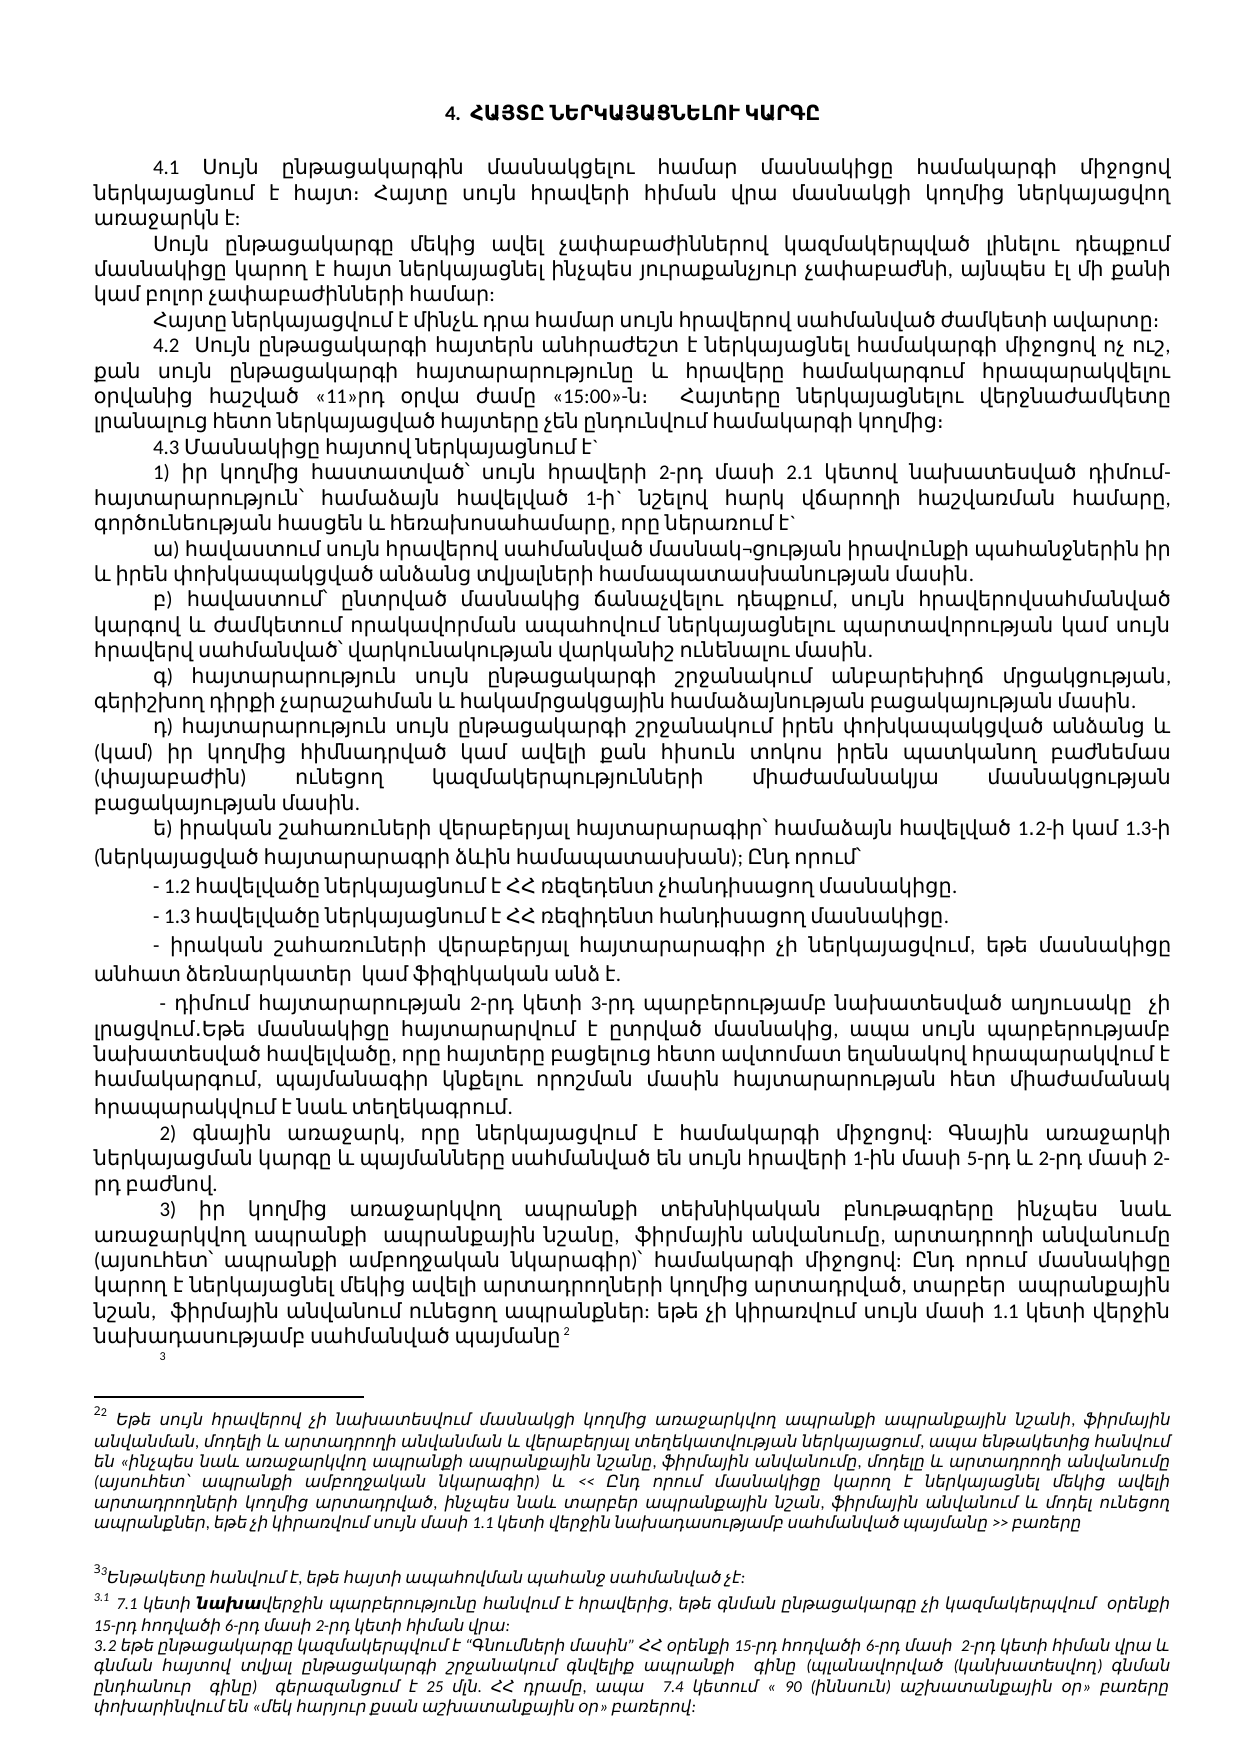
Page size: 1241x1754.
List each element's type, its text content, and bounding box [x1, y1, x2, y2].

text 4. ՀԱՅՏԸ ՆԵՐԿԱՅԱՑՆԵԼՈՒ ԿԱՐԳԸ [94, 100, 1171, 126]
text գ) հայտարարություն սույն ընթացակարգի շրջանակում անբարեխիղճ մրցակցության, գերիշխող դիրքի չարաշահման և հակամրցակցային համաձայնության բացակայության մասին. [94, 663, 1171, 714]
text 1) իր կողմից հաստատված՝ սույն հրավերի 2-րդ մասի 2.1 կետով նախատեսված դիմում-հայտարարություն՝ համաձայն հավելված 1-ի` նշելով հարկ վճարողի հաշվառման համարը, գործունեության հասցեն և հեռախոսահամարը, որը ներառում է` [94, 459, 1171, 536]
text ա) հավաստում սույն հրավերով սահմանված մասնակ¬ցության իրավունքի պահանջներին իր և իրեն փոխկապակցված անձանց տվյալների համապատասխանության մասին. [94, 536, 1171, 587]
text Հայտը ներկայացվում է մինչև դրա համար սույն հրավերով սահմանված ժամկետի ավարտը։ [94, 307, 1171, 332]
text ե) իրական շահառուների վերաբերյալ հայտարարագիր՝ համաձայն հավելված 1․2-ի կամ 1.3-ի (ներկայացված հայտարարագրի ձևին համապատասխան); Ընդ որում՝ [94, 815, 1171, 870]
text դ) հայտարարություն սույն ընթացակարգի շրջանակում իրեն փոխկապակցված անձանց և (կամ) իր կողմից հիմնադրված կամ ավելի քան հիսուն տոկոս իրեն պատկանող բաժնեմաս (փայաբաժին) ունեցող կազմակերպությունների միաժամանակյա մասնակցության բացակայության մասին. [94, 714, 1171, 815]
text 3) իր կողմից առաջարկվող ապրանքի տեխնիկական բնութագրերը ինչպես նաև առաջարկվող ապրանքի ապրանքային նշանը, ֆիրմային անվանումը, արտադրողի անվանումը (այսուհետ՝ ապրանքի ամբողջական նկարագիր)՝ համակարգի միջոցով: Ընդ որում մասնակիցը կարող է ներկայացնել մեկից ավելի արտադրողների կողմից արտադրված, տարբեր ապրանքային նշան, ֆիրմային անվանում ունեցող ապրանքներ: եթե չի կիրառվում սույն մասի 1.1 կետի վերջին նախադասությամբ սահմանված պայմանը 2 [94, 1196, 1171, 1349]
text 4.1 Սույն ընթացակարգին մասնակցելու համար մասնակիցը համակարգի միջոցով ներկայացնում է հայտ։ Հայտը սույն հրավերի հիման վրա մասնակցի կողմից ներկայացվող առաջարկն է: [94, 154, 1171, 231]
text 2) գնային առաջարկ, որը ներկայացվում է համակարգի միջոցով: Գնային առաջարկի ներկայացման կարգը և պայմանները սահմանված են սույն հրավերի 1-ին մասի 5-րդ և 2-րդ մասի 2-րդ բաժնով. [94, 1120, 1171, 1196]
text 3 [94, 1349, 1171, 1374]
text 4.3 Մասնակիցը հայտով ներկայացնում է` [94, 434, 1171, 459]
text - դիմում հայտարարության 2-րդ կետի 3-րդ պարբերությամբ նախատեսված աղյուսակը չի լրացվում․Եթե մասնակիցը հայտարարվում է ըտրված մասնակից, ապա սույն պարբերությամբ նախատեսված հավելվածը, որը հայտերը բացելուց հետո ավտոմատ եղանակով հրապարակվում է համակարգում, պայմանագիր կնքելու որոշման մասին հայտարարության հետ միաժամանակ հրապարակվում է նաև տեղեկագրում. [94, 990, 1171, 1120]
text - 1.2 հավելվածը ներկայացնում է ՀՀ ռեզեդենտ չհանդիսացող մասնակիցը. [94, 874, 1171, 899]
text Սույն ընթացակարգը մեկից ավել չափաբաժիններով կազմակերպված լինելու դեպքում մասնակիցը կարող է հայտ ներկայացնել ինչպես յուրաքանչյուր չափաբաժնի, այնպես էլ մի քանի կամ բոլոր չափաբաժինների համար: [94, 231, 1171, 307]
text - իրական շահառուների վերաբերյալ հայտարարագիր չի ներկայացվում, եթե մասնակիցը անհատ ձեռնարկատեր կամ ֆիզիկական անձ է. [94, 932, 1171, 987]
text - 1.3 հավելվածը ներկայացնում է ՀՀ ռեզիդենտ հանդիսացող մասնակիցը. [94, 903, 1171, 928]
text 4.2 Սույն ընթացակարգի հայտերն անհրաժեշտ է ներկայացնել համակարգի միջոցով ոչ ուշ, քան սույն ընթացակարգի հայտարարությունը և հրավերը համակարգում հրապարակվելու օրվանից հաշված «11»րդ օրվա ժամը «15:00»-ն։ Հայտերը ներկայացնելու վերջնաժամկետը լրանալուց հետո ներկայացված հայտերը չեն ընդունվում համակարգի կողմից։ [94, 332, 1171, 434]
text բ) հավաստում՝ ընտրված մասնակից ճանաչվելու դեպքում, սույն հրավերովսահմանված կարգով և ժամկետում որակավորման ապահովում ներկայացնելու պարտավորության կամ սույն հրավերվ սահմանված՝ վարկունակության վարկանիշ ունենալու մասին. [94, 587, 1171, 663]
